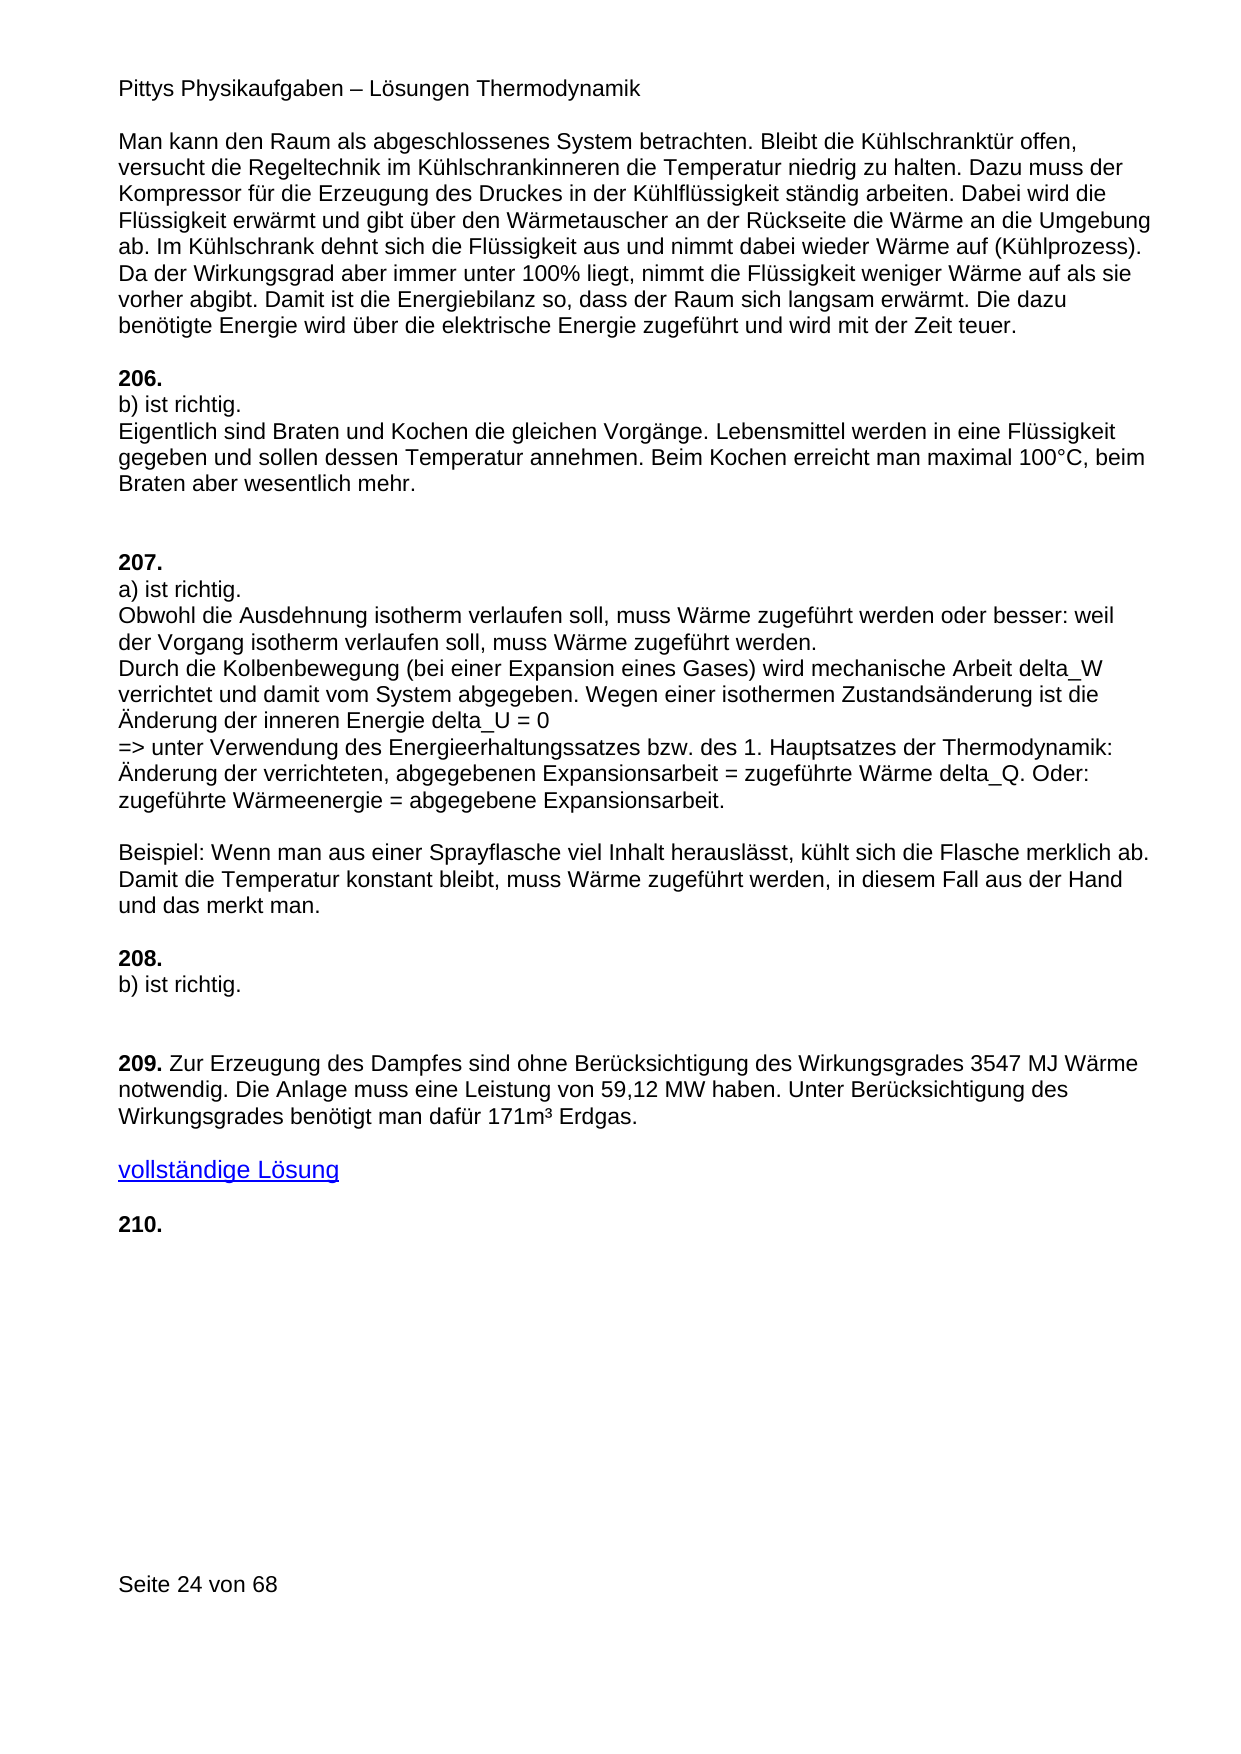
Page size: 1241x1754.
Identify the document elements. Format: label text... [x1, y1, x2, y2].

text b) ist richtig. [118, 391, 1152, 418]
text => unter Verwendung des Energieerhaltungssatzes bzw. des 1. Hauptsatzes der Thermodynamik: Änderung der verrichteten, abgegebenen Expansionsarbeit = zugeführte Wärme delta_Q. Oder: zugeführte Wärmeenergie = abgegebene Expansionsarbeit. [118, 734, 1152, 813]
text 209. Zur Erzeugung des Dampfes sind ohne Berücksichtigung des Wirkungsgrades 3547 MJ Wärme notwendig. Die Anlage muss eine Leistung von 59,12 MW haben. Unter Berücksichtigung des Wirkungsgrades benötigt man dafür 171m³ Erdgas. [118, 1050, 1152, 1129]
text Obwohl die Ausdehnung isotherm verlaufen soll, muss Wärme zugeführt werden oder besser: weil der Vorgang isotherm verlaufen soll, muss Wärme zugeführt werden. [118, 602, 1152, 655]
text b) ist richtig. [118, 971, 1152, 997]
text 206. [118, 365, 1152, 391]
text 207. [118, 549, 1152, 576]
text Durch die Kolbenbewegung (bei einer Expansion eines Gases) wird mechanische Arbeit delta_W verrichtet und damit vom System abgegeben. Wegen einer isothermen Zustandsänderung ist die Änderung der inneren Energie delta_U = 0 [118, 655, 1152, 734]
text Man kann den Raum als abgeschlossenes System betrachten. Bleibt die Kühlschranktür offen, versucht die Regeltechnik im Kühlschrankinneren die Temperatur niedrig zu halten. Dazu muss der Kompressor für die Erzeugung des Druckes in der Kühlflüssigkeit ständig arbeiten. Dabei wird die Flüssigkeit erwärmt und gibt über den Wärmetauscher an der Rückseite die Wärme an die Umgebung ab. Im Kühlschrank dehnt sich die Flüssigkeit aus und nimmt dabei wieder Wärme auf (Kühlprozess). Da der Wirkungsgrad aber immer unter 100% liegt, nimmt die Flüssigkeit weniger Wärme auf als sie vorher abgibt. Damit ist die Energiebilanz so, dass der Raum sich langsam erwärmt. Die dazu benötigte Energie wird über die elektrische Energie zugeführt und wird mit der Zeit teuer. [118, 128, 1152, 338]
text Beispiel: Wenn man aus einer Sprayflasche viel Inhalt herauslässt, kühlt sich die Flasche merklich ab. Damit die Temperatur konstant bleibt, muss Wärme zugeführt werden, in diesem Fall aus der Hand und das merkt man. [118, 839, 1152, 918]
text vollständige Lösung [118, 1156, 1152, 1184]
text a) ist richtig. [118, 576, 1152, 602]
text Eigentlich sind Braten und Kochen die gleichen Vorgänge. Lebensmittel werden in eine Flüssigkeit gegeben und sollen dessen Temperatur annehmen. Beim Kochen erreicht man maximal 100°C, beim Braten aber wesentlich mehr. [118, 418, 1152, 497]
text 208. [118, 945, 1152, 971]
text 210. [118, 1211, 1152, 1237]
